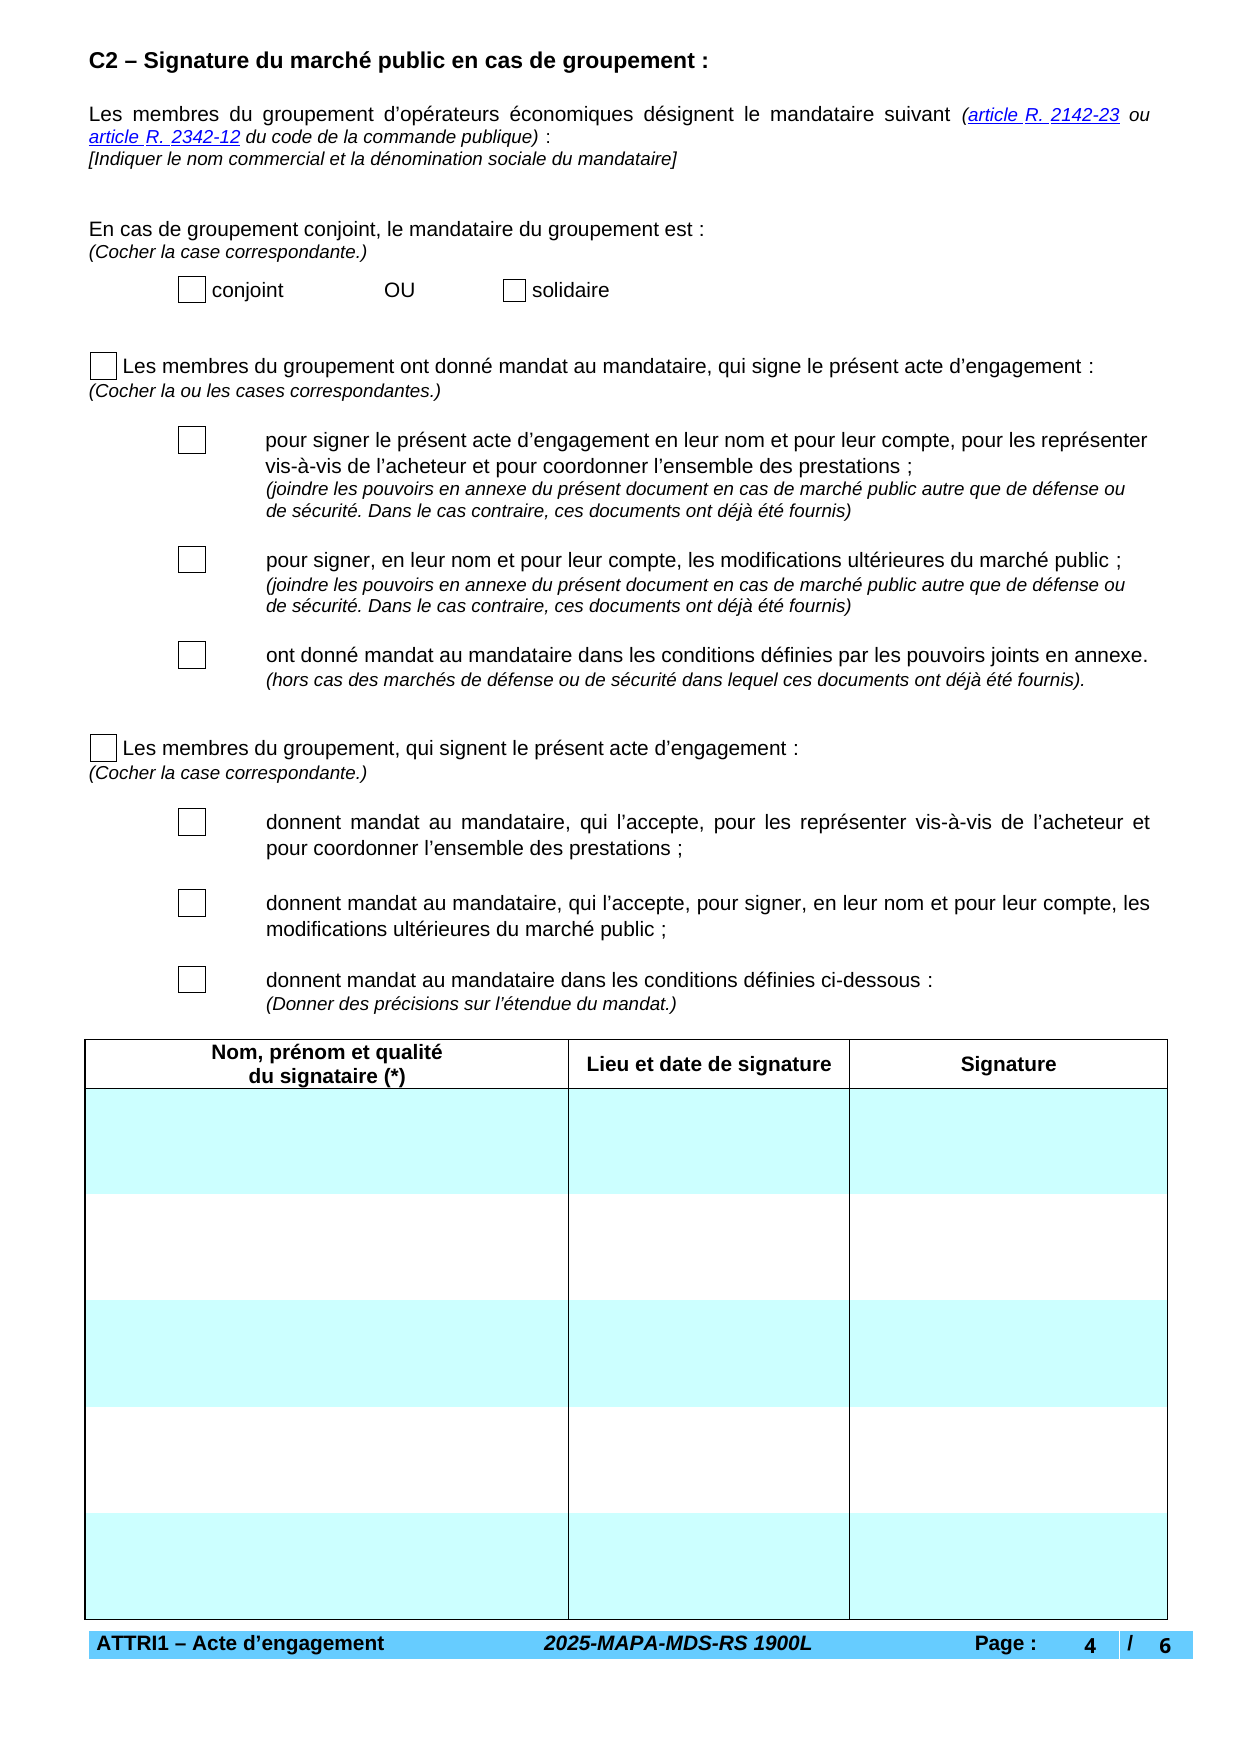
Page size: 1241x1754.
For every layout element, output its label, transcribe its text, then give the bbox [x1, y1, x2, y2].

table_cell [86, 1407, 568, 1513]
text C2 – Signature du marché public en cas de groupement : [89, 47, 1152, 74]
table_cell [569, 1513, 849, 1619]
table_cell [86, 1513, 568, 1619]
text Les membres du groupement ont donné mandat au mandataire, qui signe le présent acte d’engagement : [89, 351, 1152, 380]
text donnent mandat au mandataire, qui l’accepte, pour les représenter vis-à-vis de l’acheteur et pour coordonner l’ensemble des prestations ; [177, 807, 1152, 860]
table_cell [86, 1089, 568, 1194]
text (Cocher la case correspondante.) [89, 762, 1152, 783]
table_cell [850, 1089, 1167, 1194]
table_cell [86, 1194, 568, 1300]
table_cell [569, 1407, 849, 1513]
table_cell [86, 1300, 568, 1407]
text ont donné mandat au mandataire dans les conditions définies par les pouvoirs joints en annexe. [118, 640, 1152, 669]
text donnent mandat au mandataire dans les conditions définies ci-dessous : [118, 965, 1152, 993]
table_cell [850, 1407, 1167, 1513]
table_header Signature [850, 1040, 1167, 1088]
text (Cocher la ou les cases correspondantes.) [89, 380, 1152, 401]
table_header Nom, prénom et qualité du signataire (*) [86, 1040, 568, 1088]
text (joindre les pouvoirs en annexe du présent document en cas de marché public autre que de défense ou de sécurité. Dans le cas contraire, ces documents ont déjà été fournis) [266, 478, 1152, 521]
table_cell [850, 1300, 1167, 1407]
table_cell [569, 1089, 849, 1194]
text (Cocher la case correspondante.) [89, 241, 1152, 263]
text [Indiquer le nom commercial et la dénomination sociale du mandataire] [89, 148, 1152, 169]
table_cell [850, 1194, 1167, 1300]
text (hors cas des marchés de défense ou de sécurité dans lequel ces documents ont déjà été fournis). [266, 669, 1152, 690]
text pour signer, en leur nom et pour leur compte, les modifications ultérieures du marché public ; [177, 545, 1152, 573]
table_cell [569, 1300, 849, 1407]
text Les membres du groupement, qui signent le présent acte d’engagement : [89, 733, 1152, 762]
text pour signer le présent acte d’engagement en leur nom et pour leur compte, pour les représenter vis-à-vis de l’acheteur et pour coordonner l’ensemble des prestations ; [89, 425, 1152, 478]
text En cas de groupement conjoint, le mandataire du groupement est : [89, 217, 1152, 241]
text conjoint OU solidaire [89, 275, 1152, 303]
table_cell [569, 1194, 849, 1300]
text donnent mandat au mandataire, qui l’accepte, pour signer, en leur nom et pour leur compte, les modifications ultérieures du marché public ; [177, 888, 1152, 941]
table_cell [850, 1513, 1167, 1619]
text (Donner des précisions sur l’étendue du mandat.) [118, 993, 1152, 1015]
table_header Lieu et date de signature [569, 1040, 849, 1088]
text (joindre les pouvoirs en annexe du présent document en cas de marché public autre que de défense ou de sécurité. Dans le cas contraire, ces documents ont déjà été fournis) [266, 573, 1152, 616]
text Les membres du groupement d’opérateurs économiques désignent le mandataire suivant (article R. 2142-23 ou article R. 2342-12 du code de la commande publique) : [89, 102, 1152, 148]
